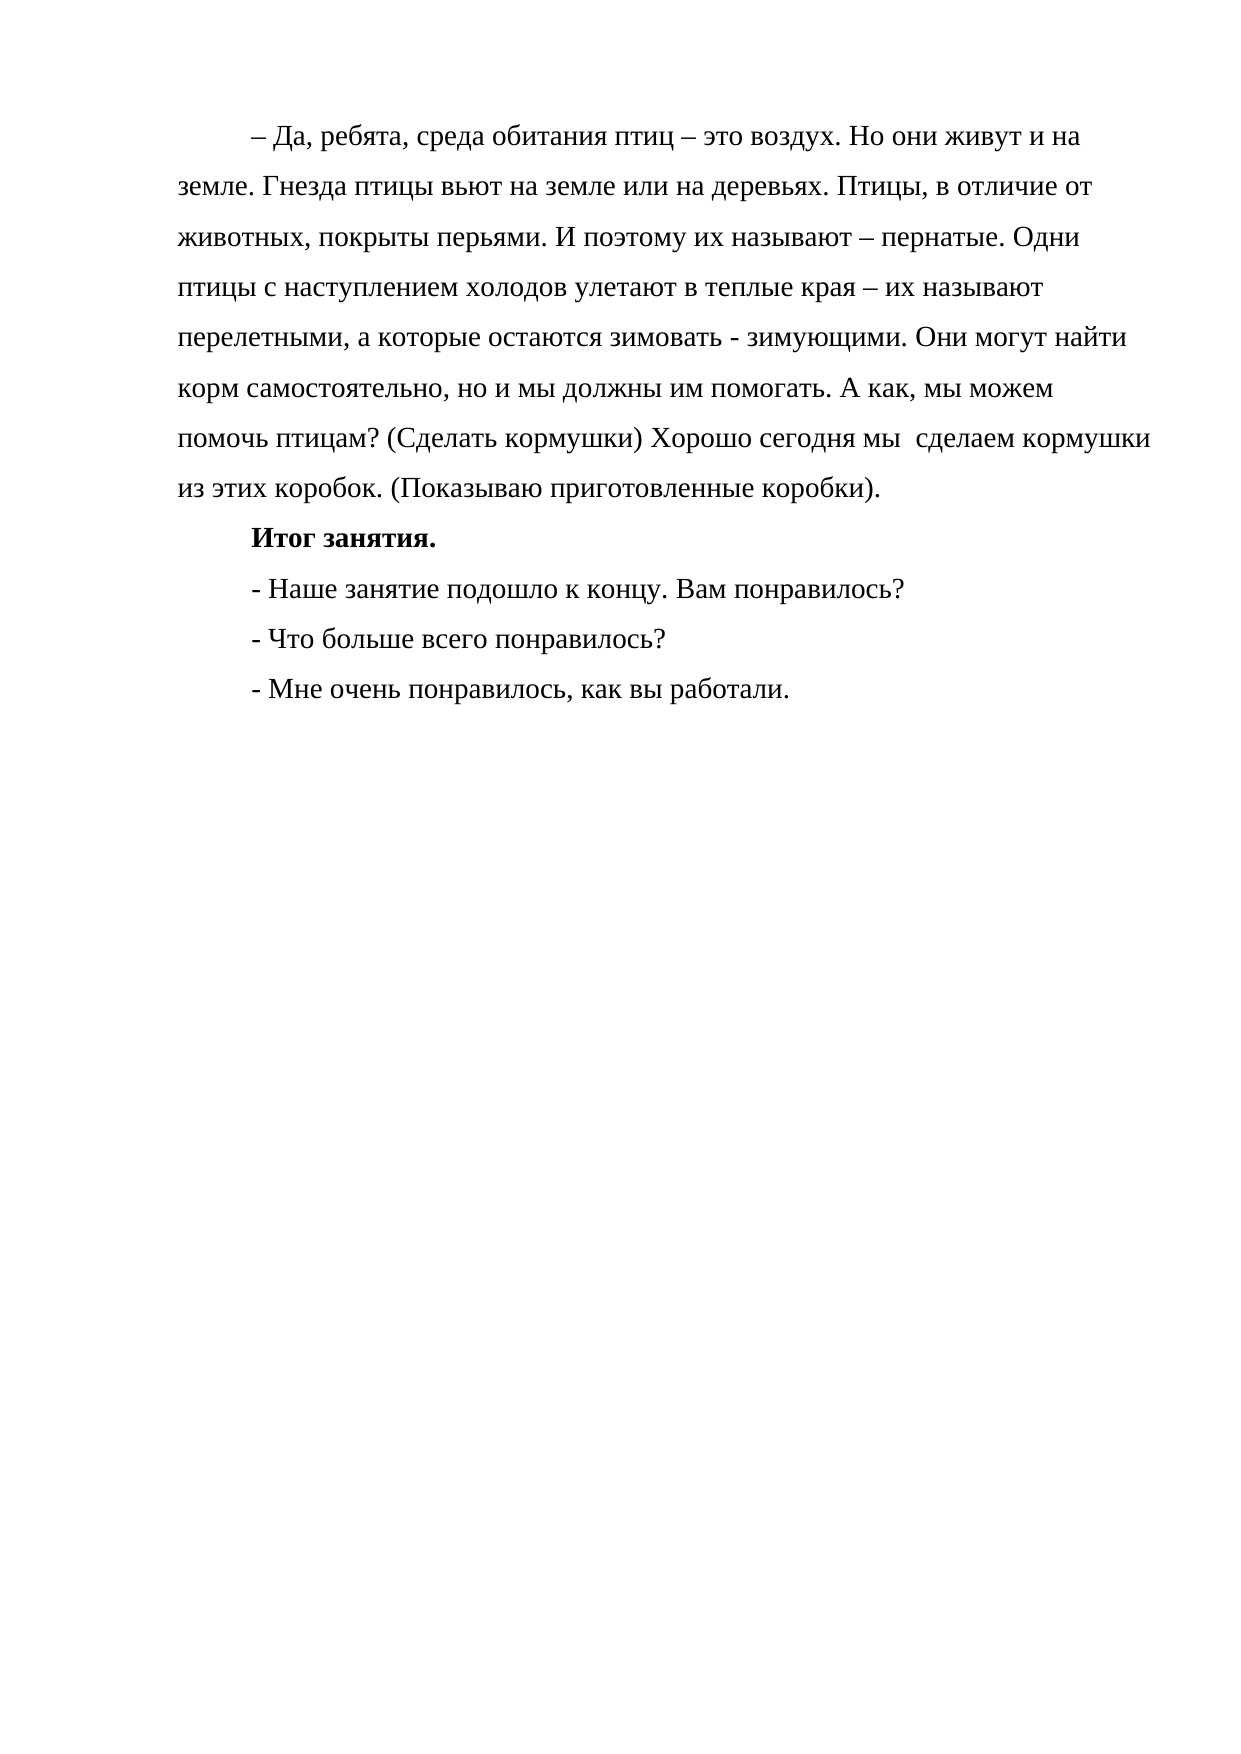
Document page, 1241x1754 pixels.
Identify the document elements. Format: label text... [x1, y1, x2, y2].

text - Что больше всего понравилось? [177, 621, 1152, 655]
text - Наше занятие подошло к концу. Вам понравилось? [177, 571, 1152, 604]
text - Мне очень понравилось, как вы работали. [177, 672, 1152, 705]
text – Да, ребята, среда обитания птиц – это воздух. Но они живут и на земле. Гнезда птицы вьют на земле или на деревьях. Птицы, в отличие от животных, покрыты перьями. И поэтому их называют – пернатые. Одни птицы с наступлением холодов улетают в теплые края – их называют перелетными, а которые остаются зимовать - зимующими. Они могут найти корм самостоятельно, но и мы должны им помогать. А как, мы можем помочь птицам? (Сделать кормушки) Хорошо сегодня мы сделаем кормушки из этих коробок. (Показываю приготовленные коробки). [177, 118, 1152, 504]
text Итог занятия. [177, 521, 1152, 554]
